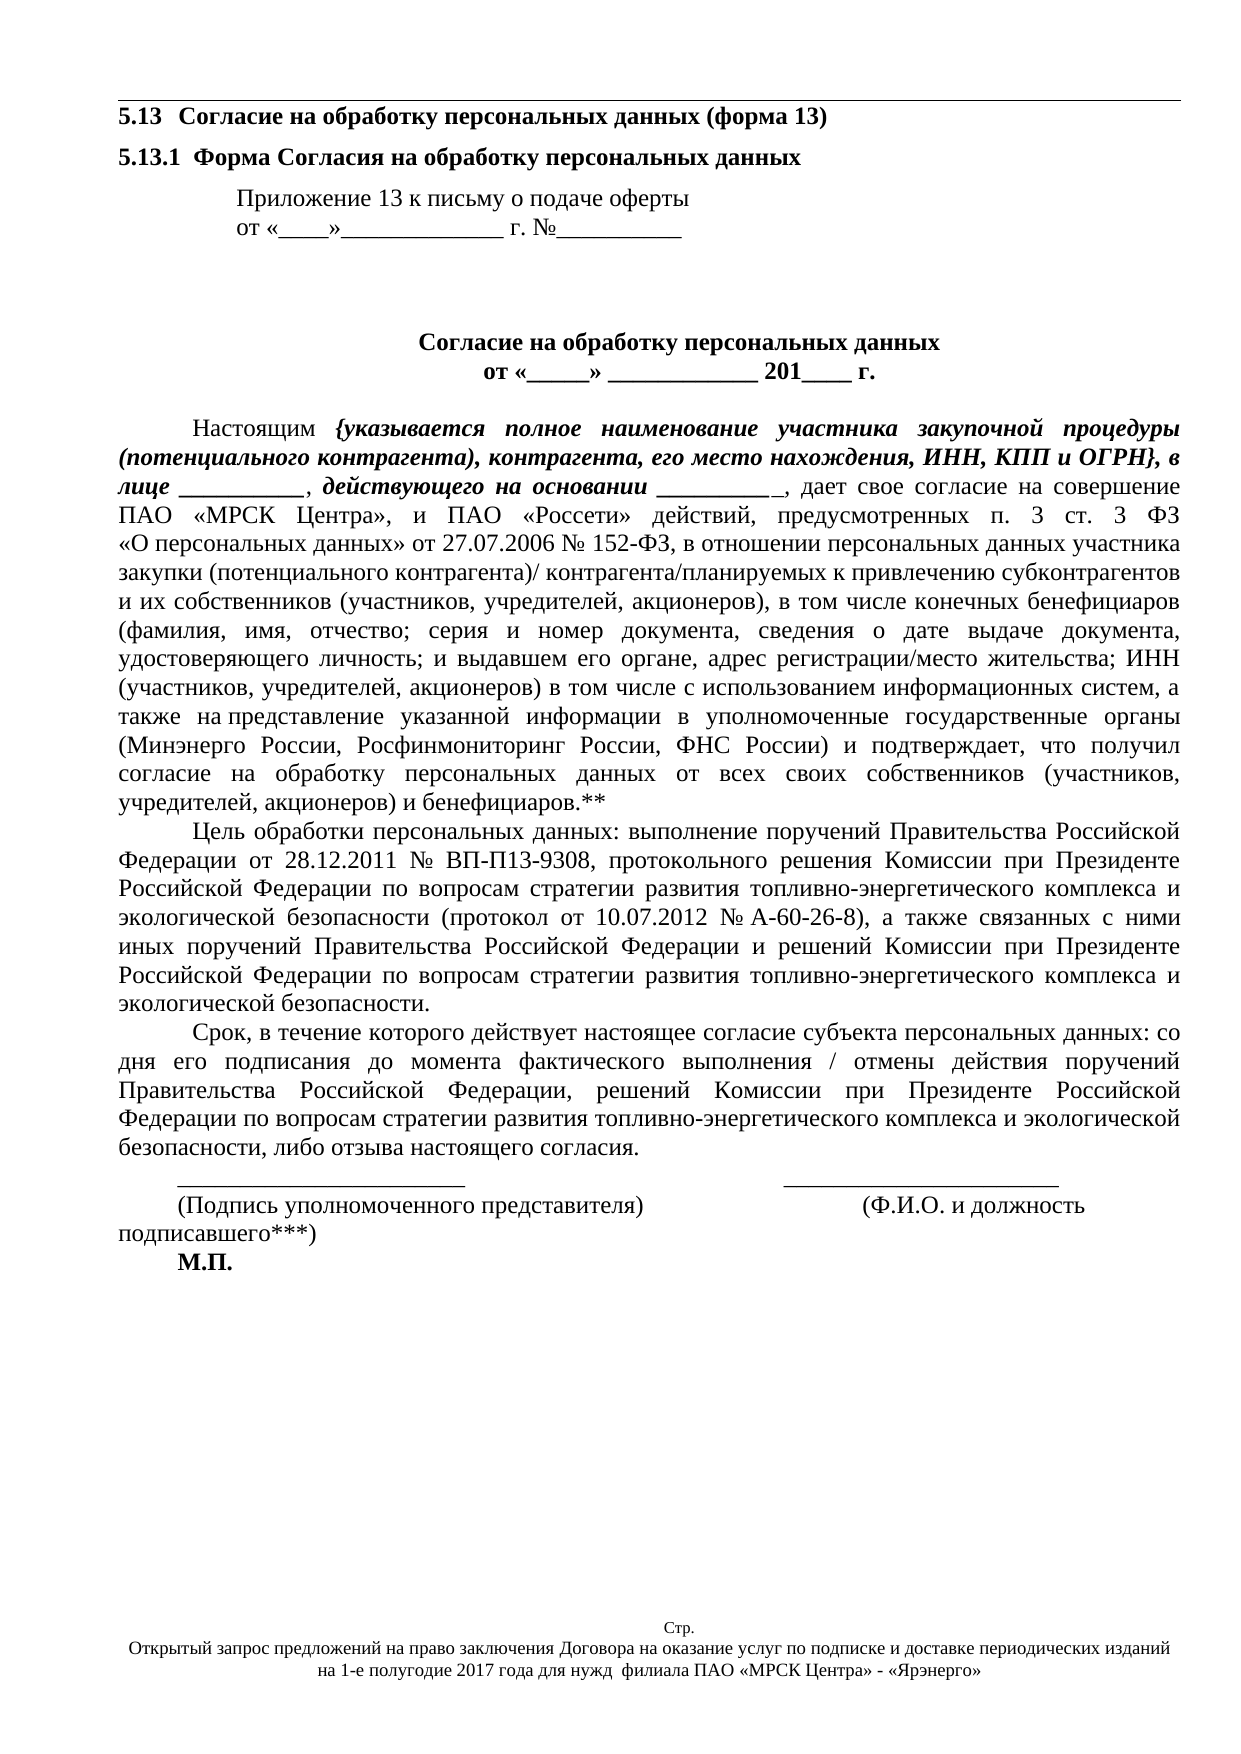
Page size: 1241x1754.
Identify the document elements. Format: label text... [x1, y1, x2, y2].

subtitle Форма Согласия на обработку персональных данных [118, 142, 1181, 171]
text М.П. [118, 1247, 1181, 1276]
text от «_____» ____________ 201____ г. [118, 356, 1181, 385]
text Согласие на обработку персональных данных [118, 327, 1181, 356]
text Настоящим {указывается полное наименование участника закупочной процедуры (потенциального контрагента), контрагента, его место нахождения, ИНН, КПП и ОГРН}, в лице __________, действующего на основании __________, дает свое согласие на совершение ПАО «МРСК Центра», и ПАО «Россети» действий, предусмотренных п. 3 ст. 3 ФЗ «О персональных данных» от 27.07.2006 № 152-ФЗ, в отношении персональных данных участника закупки (потенциального контрагента)/ контрагента/планируемых к привлечению субконтрагентов и их собственников (участников, учредителей, акционеров), в том числе конечных бенефициаров (фамилия, имя, отчество; серия и номер документа, сведения о дате выдаче документа, удостоверяющего личность; и выдавшем его органе, адрес регистрации/место жительства; ИНН (участников, учредителей, акционеров) в том числе с использованием информационных систем, а также на представление указанной информации в уполномоченные государственные органы (Минэнерго России, Росфинмониторинг России, ФНС России) и подтверждает, что получил согласие на обработку персональных данных от всех своих собственников (участников, учредителей, акционеров) и бенефициаров.** [118, 413, 1181, 816]
text _______________________ ______________________ [118, 1161, 1181, 1190]
text Срок, в течение которого действует настоящее согласие субъекта персональных данных: со дня его подписания до момента фактического выполнения / отмены действия поручений Правительства Российской Федерации, решений Комиссии при Президенте Российской Федерации по вопросам стратегии развития топливно-энергетического комплекса и экологической безопасности, либо отзыва настоящего согласия. [118, 1017, 1181, 1161]
subtitle Согласие на обработку персональных данных (форма 13) [118, 101, 1181, 130]
text Приложение 13 к письму о подаче оферты от «____»_____________ г. №__________ [236, 183, 1181, 241]
text (Подпись уполномоченного представителя) (Ф.И.О. и должность подписавшего***) [118, 1190, 1181, 1247]
text Цель обработки персональных данных: выполнение поручений Правительства Российской Федерации от 28.12.2011 № ВП-П13-9308, протокольного решения Комиссии при Президенте Российской Федерации по вопросам стратегии развития топливно-энергетического комплекса и экологической безопасности (протокол от 10.07.2012 № А-60-26-8), а также связанных с ними иных поручений Правительства Российской Федерации и решений Комиссии при Президенте Российской Федерации по вопросам стратегии развития топливно-энергетического комплекса и экологической безопасности. [118, 816, 1181, 1017]
